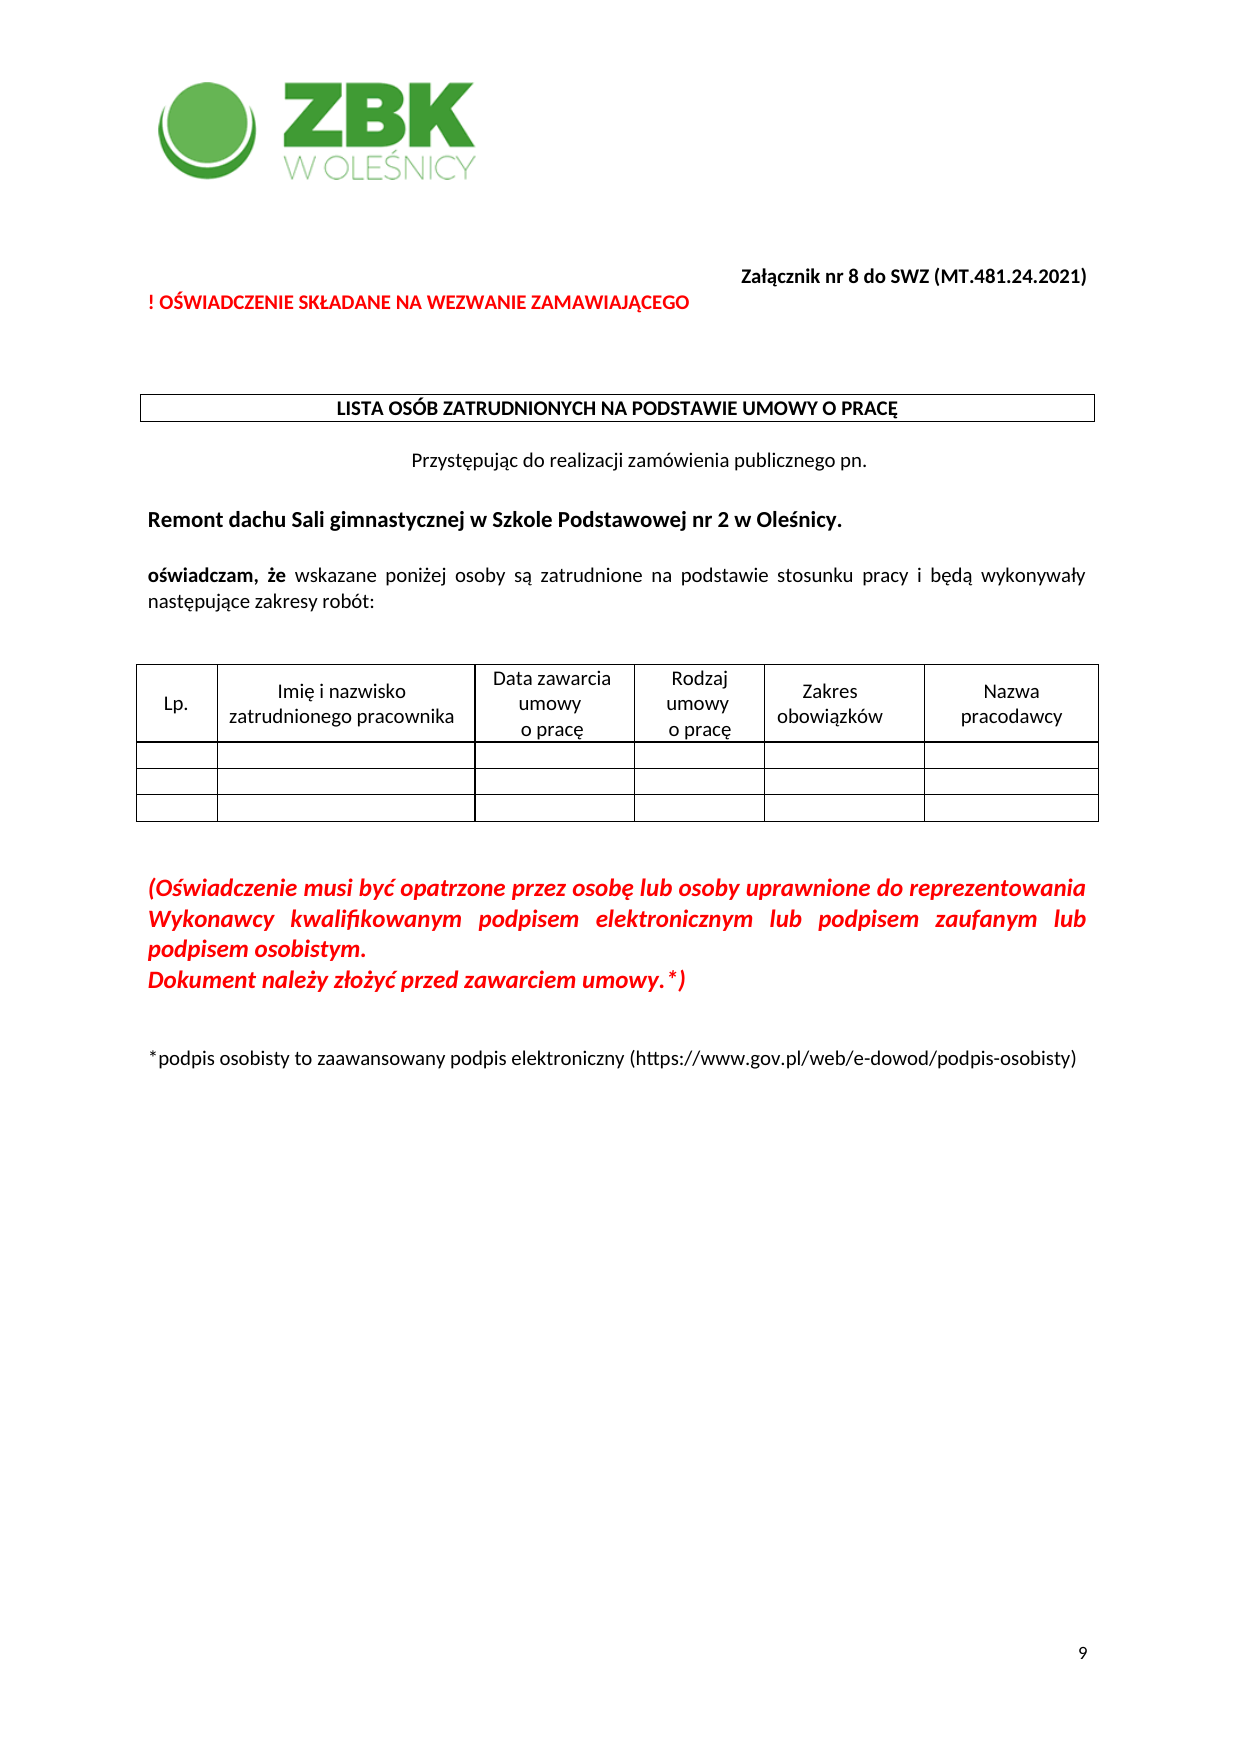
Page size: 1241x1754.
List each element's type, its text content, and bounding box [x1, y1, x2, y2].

table_header Zakres obowiązków [765, 665, 924, 741]
table_cell [137, 769, 217, 794]
table_cell [218, 743, 474, 768]
table_cell [137, 743, 217, 768]
text (Oświadczenie musi być opatrzone przez osobę lub osoby uprawnione do reprezentowania Wykonawcy kwalifikowanym podpisem elektronicznym lub podpisem zaufanym lub podpisem osobistym. [148, 873, 1087, 964]
text ! OŚWIADCZENIE SKŁADANE NA WEZWANIE ZAMAWIAJĄCEGO [148, 289, 1087, 314]
picture [147, 73, 487, 188]
table_cell [635, 795, 764, 821]
table_cell [765, 795, 924, 821]
table_cell [925, 743, 1098, 768]
text Przystępując do realizacji zamówienia publicznego pn. [192, 447, 1087, 473]
table_cell [765, 743, 924, 768]
table_cell [635, 743, 764, 768]
text Dokument należy złożyć przed zawarciem umowy.*) [148, 964, 1087, 995]
table_cell [218, 795, 474, 821]
text *podpis osobisty to zaawansowany podpis elektroniczny (https://www.gov.pl/web/e-dowod/podpis-osobisty) [148, 1046, 1087, 1071]
table_header LISTA OSÓB ZATRUDNIONYCH NA PODSTAWIE UMOWY O PRACĘ [141, 395, 1094, 421]
table_cell [925, 769, 1098, 794]
table_cell [476, 769, 634, 794]
table_cell [476, 795, 634, 821]
table_cell [137, 795, 217, 821]
table_header Nazwa pracodawcy [925, 665, 1098, 741]
table_cell [765, 769, 924, 794]
table_header Imię i nazwisko zatrudnionego pracownika [218, 665, 474, 741]
table_header Data zawarcia umowy o pracę [476, 665, 634, 741]
table_cell [218, 769, 474, 794]
table_header Rodzaj umowy o pracę [635, 665, 764, 741]
table_cell [925, 795, 1098, 821]
table_cell [635, 769, 764, 794]
text oświadczam, że wskazane poniżej osoby są zatrudnione na podstawie stosunku pracy i będą wykonywały następujące zakresy robót: [148, 562, 1087, 613]
text Załącznik nr 8 do SWZ (MT.481.24.2021) [148, 263, 1087, 289]
table_cell [476, 743, 634, 768]
table_header Lp. [137, 665, 217, 741]
text Remont dachu Sali gimnastycznej w Szkole Podstawowej nr 2 w Oleśnicy. [148, 505, 1087, 533]
